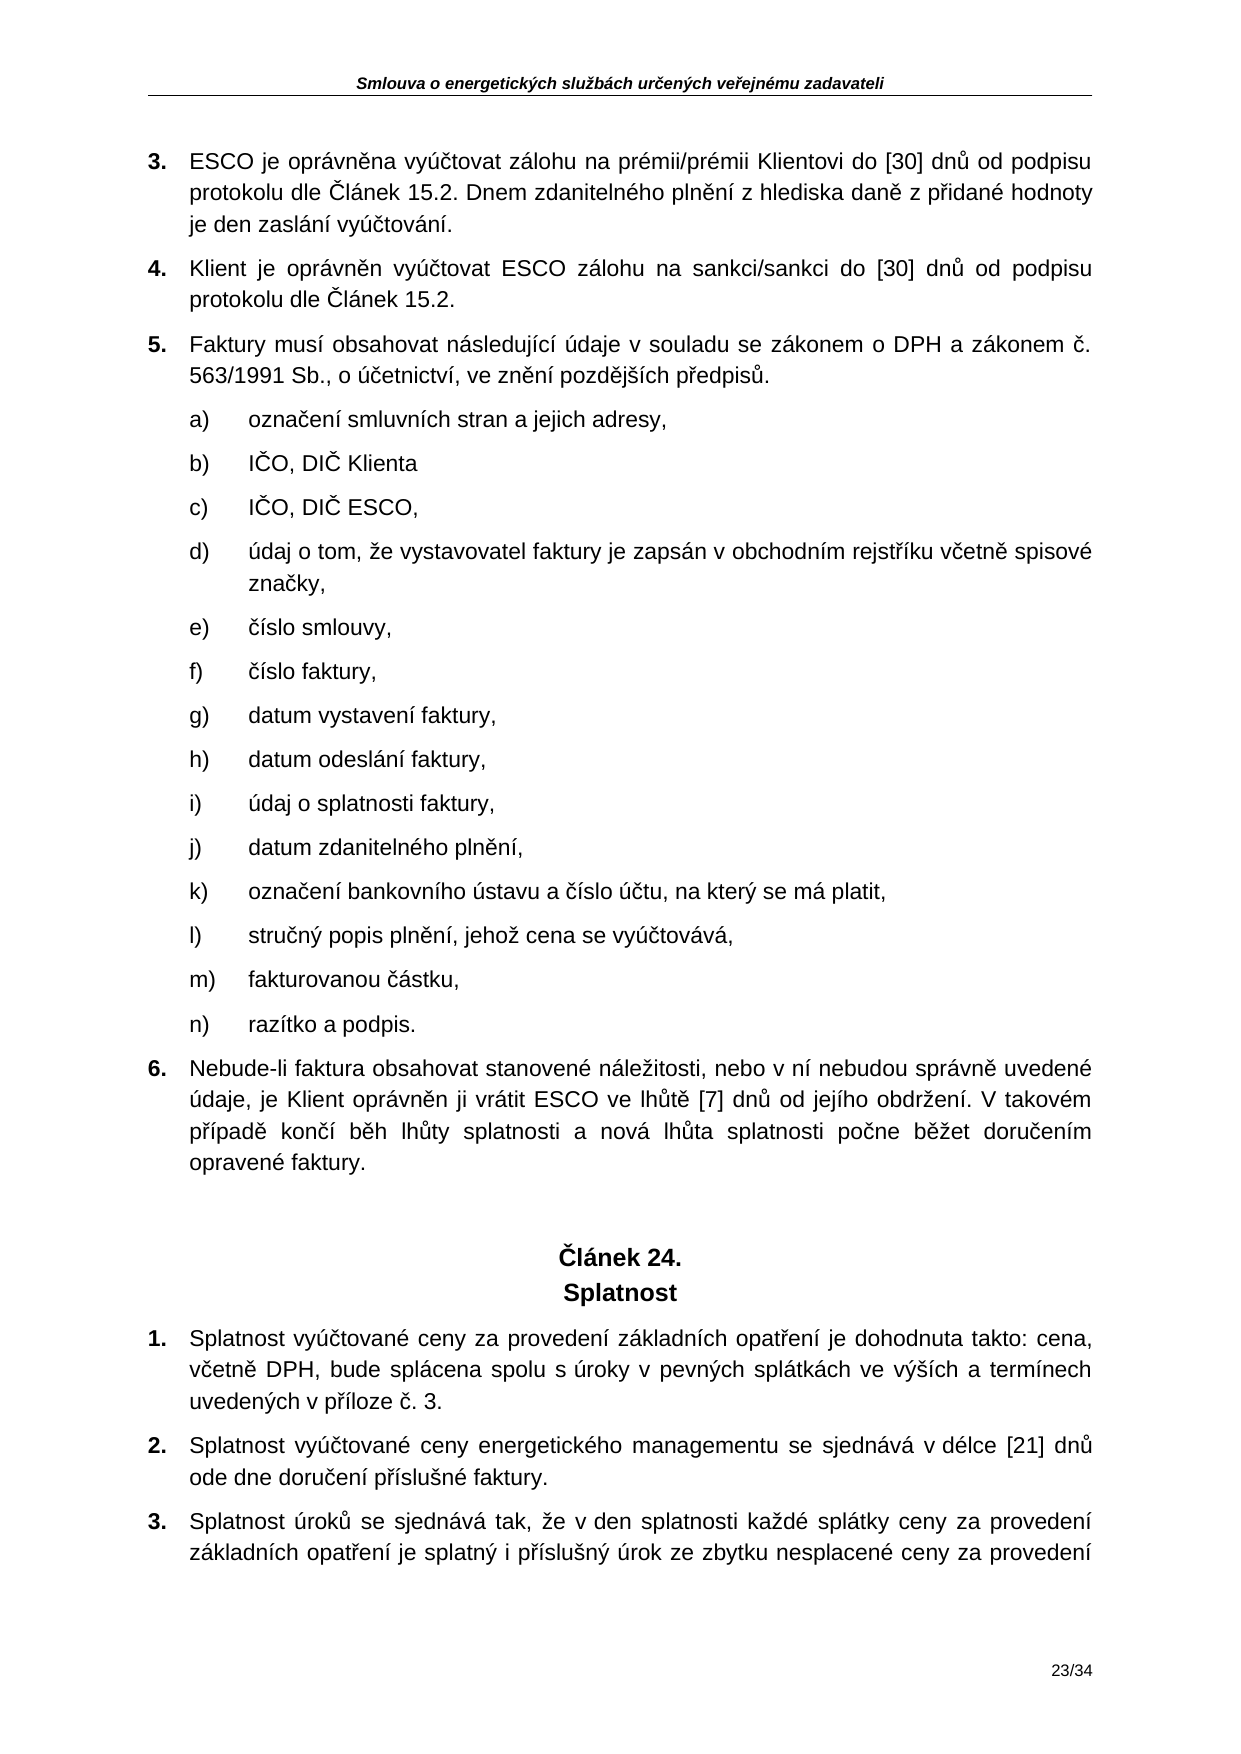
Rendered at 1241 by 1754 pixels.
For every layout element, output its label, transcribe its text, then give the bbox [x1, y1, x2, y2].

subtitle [148, 1508, 1092, 1566]
subtitle číslo smlouvy, [189, 614, 1092, 640]
subtitle údaj o tom, že vystavovatel faktury je zapsán v obchodním rejstříku včetně spisové značky, [189, 538, 1092, 596]
subtitle číslo faktury, [189, 658, 1092, 684]
subtitle fakturovanou částku, [189, 966, 1092, 993]
subtitle Klient je oprávněn vyúčtovat ESCO zálohu na sankci/sankci do [30] dnů od podpisu protokolu dle Článek 15.2. [148, 255, 1092, 313]
subtitle údaj o splatnosti faktury, [189, 790, 1092, 817]
subtitle datum vystavení faktury, [189, 702, 1092, 728]
subtitle stručný popis plnění, jehož cena se vyúčtovává, [189, 922, 1092, 949]
subtitle Splatnost vyúčtované ceny za provedení základních opatření je dohodnuta takto: cena, včetně DPH, bude splácena spolu s úroky v pevných splátkách ve výších a termínech uvedených v příloze č. 3. [148, 1325, 1092, 1414]
subtitle IČO, DIČ Klienta [189, 450, 1092, 477]
subtitle razítko a podpis. [189, 1011, 1092, 1037]
subtitle datum odeslání faktury, [189, 746, 1092, 772]
subtitle ESCO je oprávněna vyúčtovat zálohu na prémii/prémii Klientovi do [30] dnů od podpisu protokolu dle Článek 15.2. Dnem zdanitelného plnění z hlediska daně z přidané hodnoty je den zaslání vyúčtování. [148, 148, 1092, 237]
subtitle datum zdanitelného plnění, [189, 834, 1092, 861]
subtitle Nebude-li faktura obsahovat stanovené náležitosti, nebo v ní nebudou správně uvedené údaje, je Klient oprávněn ji vrátit ESCO ve lhůtě [7] dnů od jejího obdržení. V takovém případě končí běh lhůty splatnosti a nová lhůta splatnosti počne běžet doručením opravené faktury. [148, 1054, 1092, 1176]
subtitle označení bankovního ústavu a číslo účtu, na který se má platit, [189, 878, 1092, 905]
subtitle Splatnost [148, 1243, 1092, 1307]
subtitle označení smluvních stran a jejich adresy, [189, 406, 1092, 432]
subtitle Splatnost vyúčtované ceny energetického managementu se sjednává v délce [21] dnů ode dne doručení příslušné faktury. [148, 1432, 1092, 1490]
subtitle Faktury musí obsahovat následující údaje v souladu se zákonem o DPH a zákonem č. 563/1991 Sb., o účetnictví, ve znění pozdějších předpisů. [148, 331, 1092, 388]
subtitle IČO, DIČ ESCO, [189, 494, 1092, 521]
